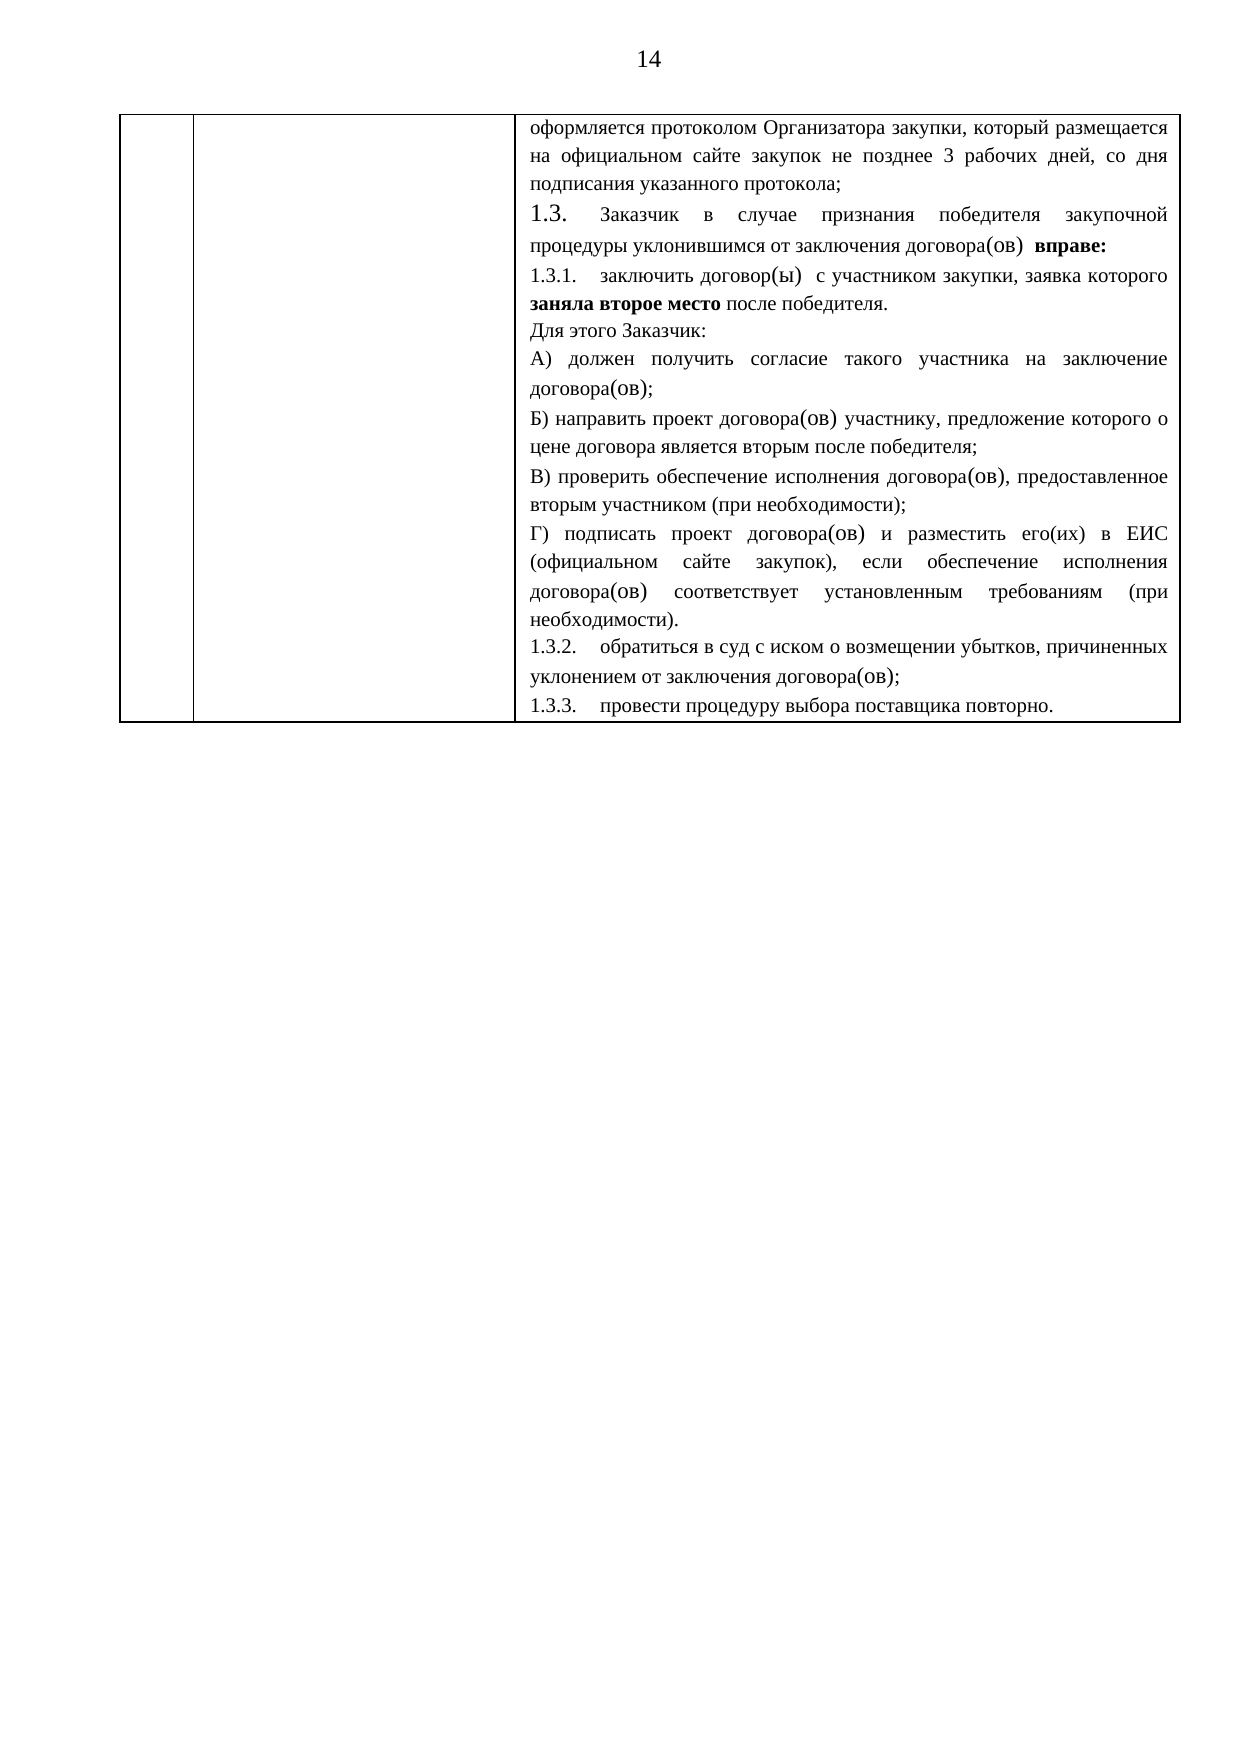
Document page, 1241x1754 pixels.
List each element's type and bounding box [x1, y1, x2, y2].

table_cell [121, 115, 193, 721]
table_cell [194, 115, 514, 721]
table_cell [516, 115, 1179, 721]
